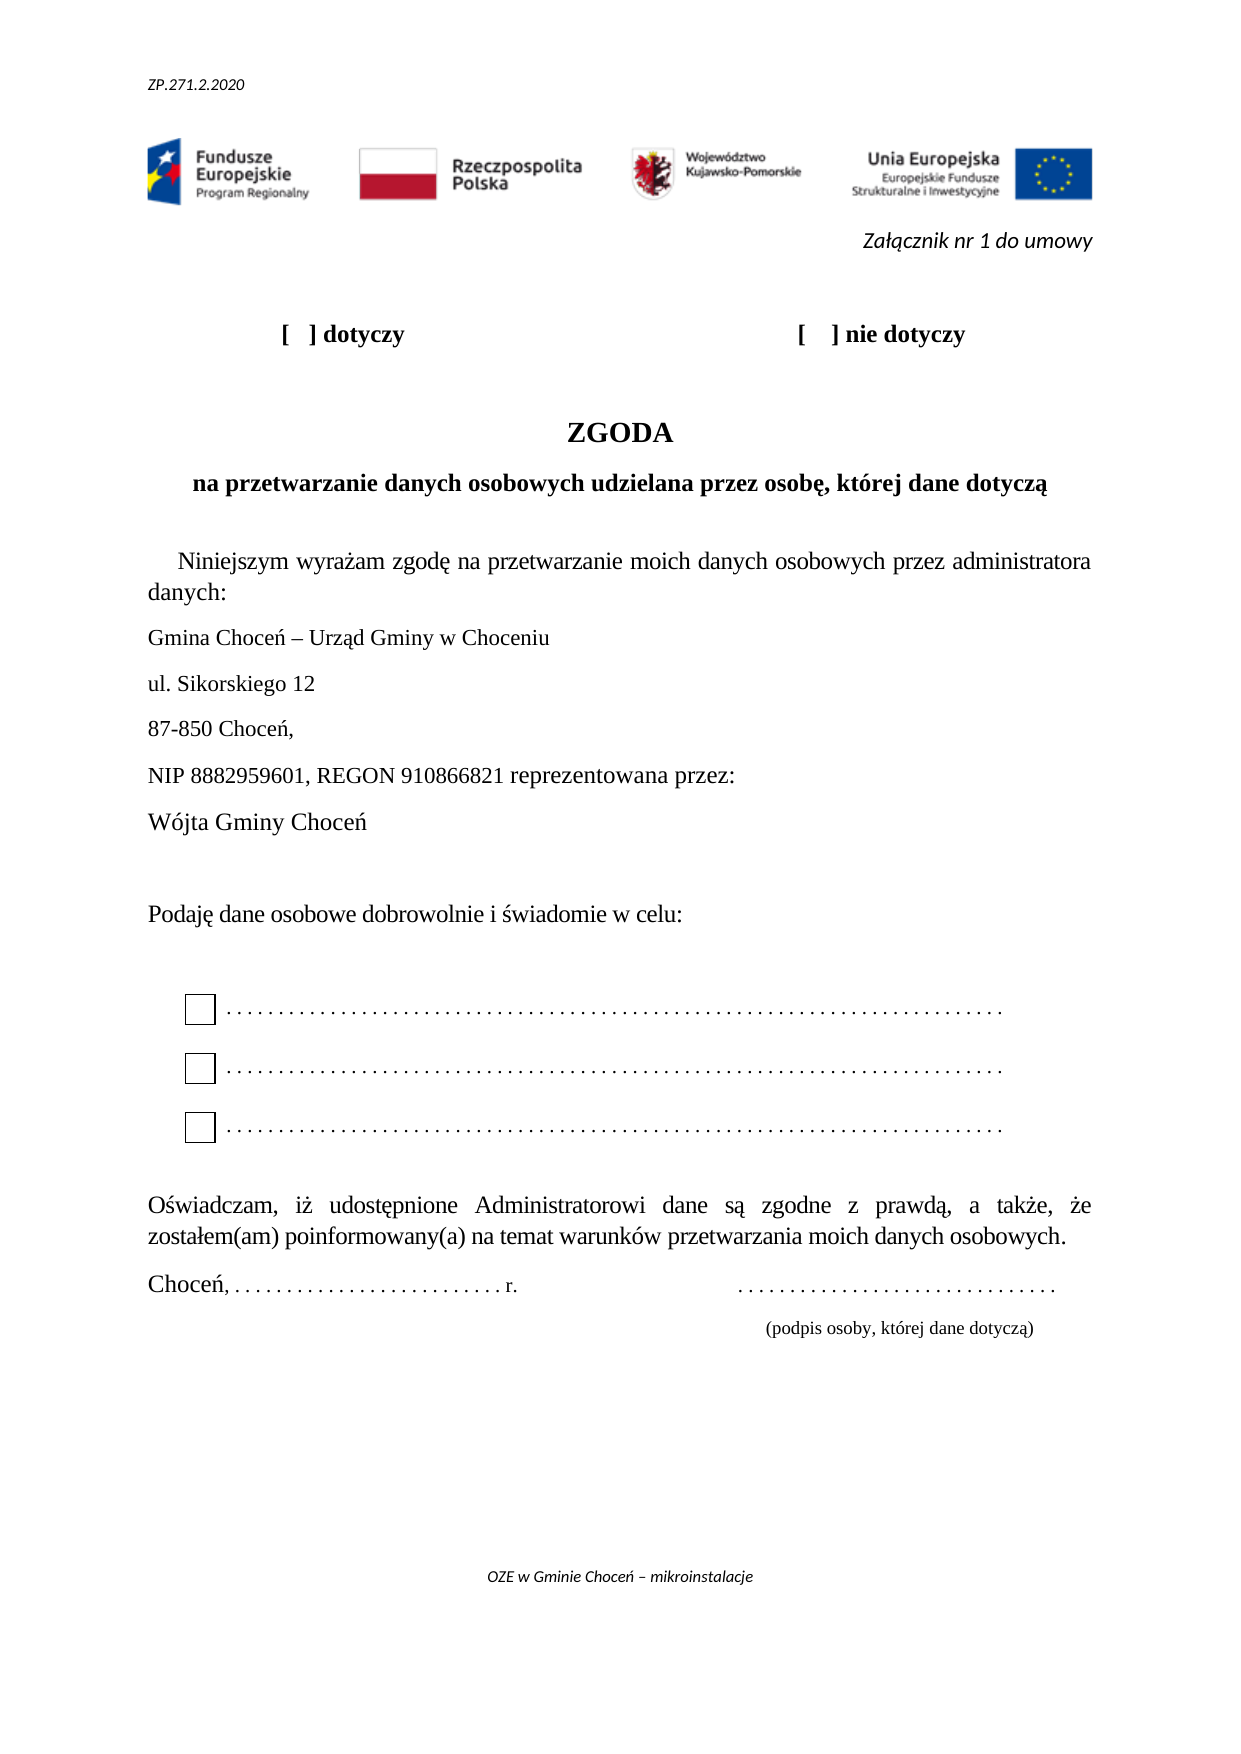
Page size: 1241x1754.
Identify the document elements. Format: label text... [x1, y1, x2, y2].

text (podpis osoby, której dane dotyczą) [738, 1317, 1092, 1338]
text Oświadczam, iż udostępnione Administratorowi dane są zgodne z prawdą, a także, że zostałem(am) poinformowany(a) na temat warunków przetwarzania moich danych osobowych. [148, 1190, 1092, 1250]
text Podaję dane osobowe dobrowolnie i świadomie w celu: [148, 899, 1092, 927]
text ul. Sikorskiego 12 [148, 669, 1092, 696]
table_header . . . . . . . . . . . . . . . . . . . . . . . . . . . . . . . . . . . . . . . . . . . . . . . . . . . . . . . . . . . . . . . . . . . . . . . . . . . [216, 1112, 1107, 1142]
text na przetwarzanie danych osobowych udzielana przez osobę, której dane dotyczą [148, 468, 1092, 496]
table_header . . . . . . . . . . . . . . . . . . . . . . . . . . . . . . . . . . . . . . . . . . . . . . . . . . . . . . . . . . . . . . . . . . . . . . . . . . . [216, 994, 1107, 1024]
table_header . . . . . . . . . . . . . . . . . . . . . . . . . . . . . . . . . . . . . . . . . . . . . . . . . . . . . . . . . . . . . . . . . . . . . . . . . . . [216, 1053, 1107, 1083]
table_header [186, 995, 214, 1024]
text ZGODA [148, 415, 1092, 448]
picture [147, 138, 1093, 207]
text NIP 8882959601, REGON 910866821 reprezentowana przez: [148, 760, 1092, 788]
table_header [186, 1113, 214, 1142]
text 87-850 Choceń, [148, 715, 1092, 741]
text [ ] dotyczy [ ] nie dotyczy [148, 319, 1092, 348]
text Niniejszym wyrażam zgodę na przetwarzanie moich danych osobowych przez administratora danych: [148, 546, 1092, 606]
text Wójta Gminy Choceń [148, 807, 1057, 836]
text Załącznik nr 1 do umowy [148, 226, 1092, 254]
table_header [186, 1054, 214, 1083]
text Choceń, . . . . . . . . . . . . . . . . . . . . . . . . . . r. . . . . . . . . . . . . . . . . . . . . . . . . . . . . . . . [148, 1269, 1092, 1298]
text Gmina Choceń – Urząd Gminy w Choceniu [148, 624, 1092, 651]
